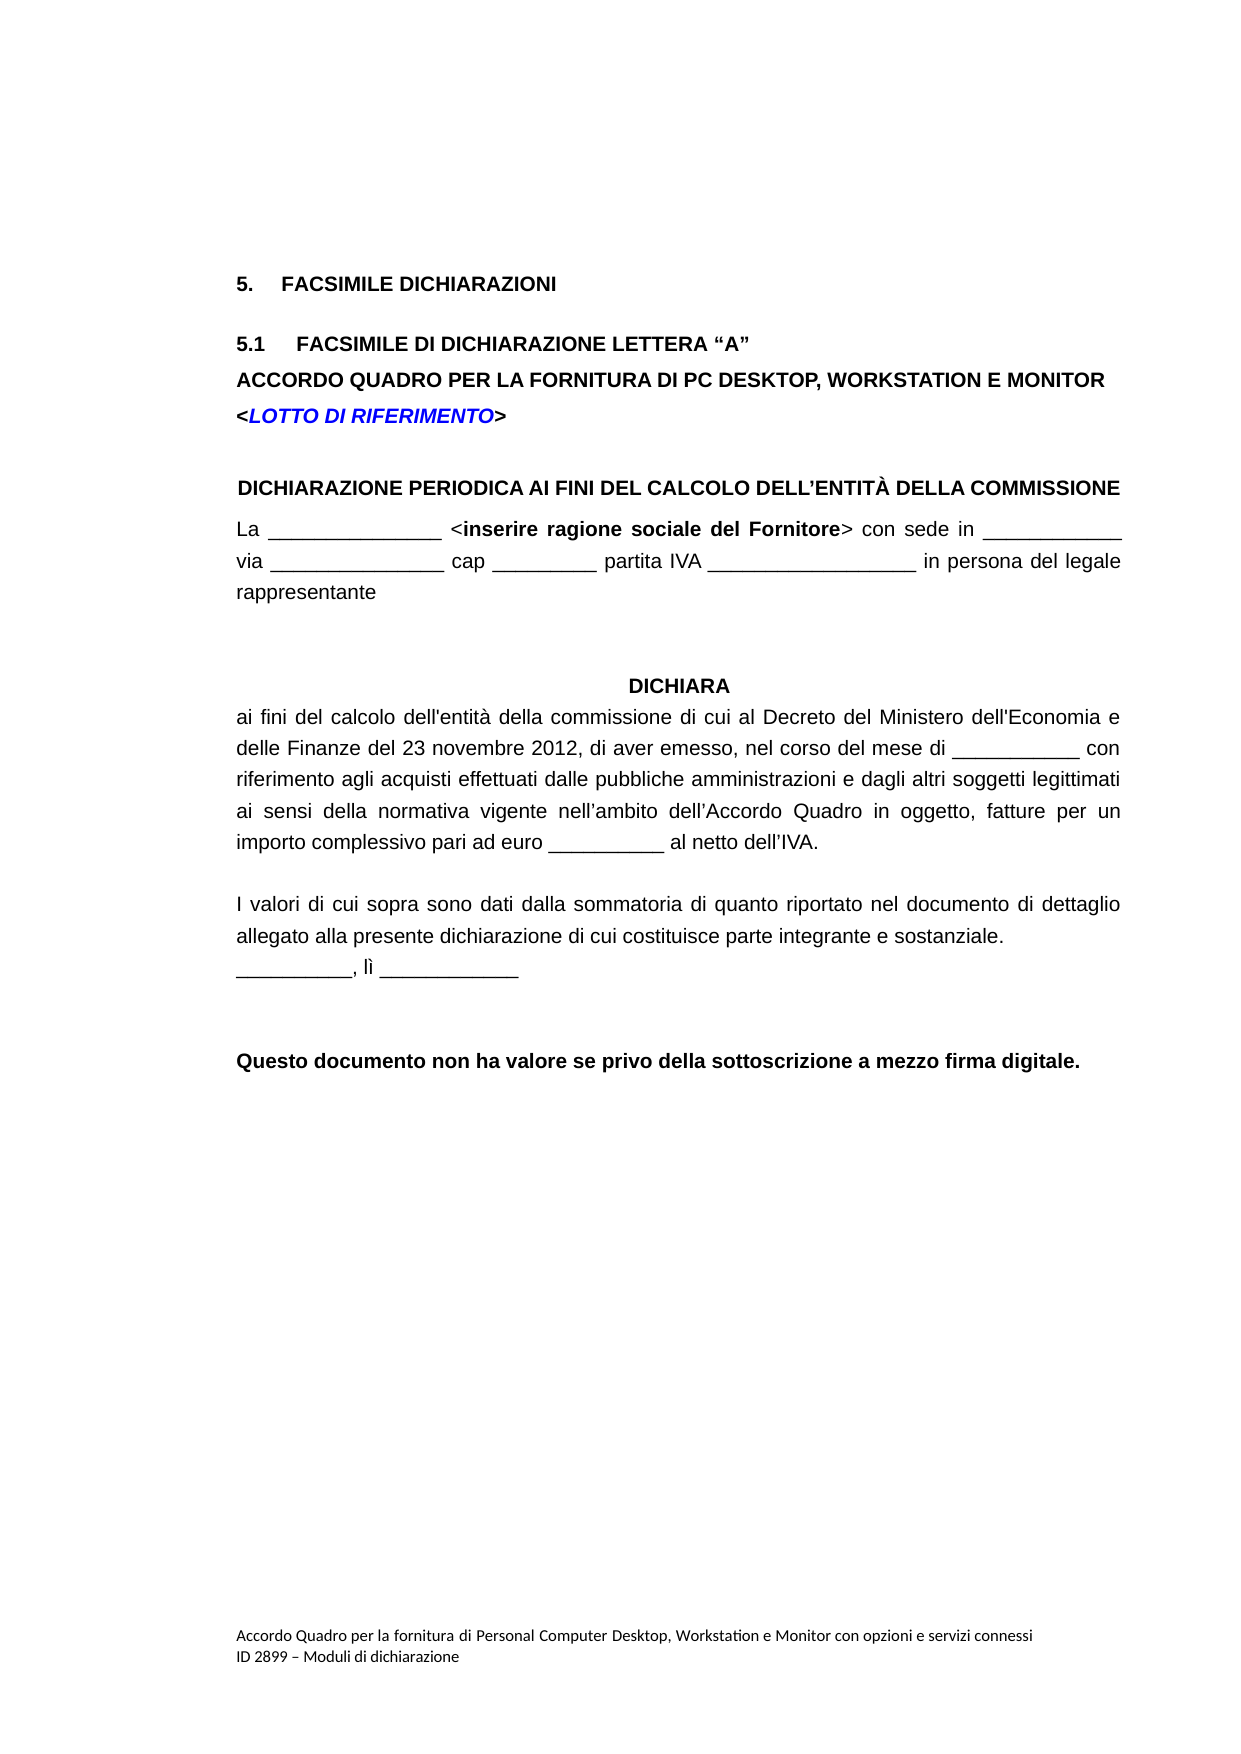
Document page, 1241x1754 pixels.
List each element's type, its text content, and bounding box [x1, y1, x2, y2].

text DICHIARAZIONE PERIODICA AI FINI DEL CALCOLO DELL’ENTITÀ DELLA COMMISSIONE [236, 476, 1122, 500]
subtitle facsimile dichiarazioni [236, 272, 1122, 296]
text ACCORDO QUADRO PER LA FORNITURA DI PC DESKTOP, WORKSTATION E MONITOR <LOTTO DI RIFERIMENTO> [236, 368, 1122, 428]
text ai fini del calcolo dell'entità della commissione di cui al Decreto del Ministero dell'Economia e delle Finanze del 23 novembre 2012, di aver emesso, nel corso del mese di ___________ con riferimento agli acquisti effettuati dalle pubbliche amministrazioni e dagli altri soggetti legittimati ai sensi della normativa vigente nell’ambito dell’Accordo Quadro in oggetto, fatture per un importo complessivo pari ad euro __________ al netto dell’IVA. [236, 699, 1122, 856]
text Questo documento non ha valore se privo della sottoscrizione a mezzo firma digitale. [236, 1043, 1122, 1074]
text DICHIARA [236, 668, 1122, 699]
text I valori di cui sopra sono dati dalla sommatoria di quanto riportato nel documento di dettaglio allegato alla presente dichiarazione di cui costituisce parte integrante e sostanziale. [236, 887, 1122, 949]
text __________, lì ____________ [236, 949, 1122, 981]
text La _______________ <inserire ragione sociale del Fornitore> con sede in ____________ via _______________ cap _________ partita IVA __________________ in persona del legale rappresentante [236, 512, 1122, 606]
subtitle 5.1 FACSIMILE DI DICHIARAZIONE LETTERA “A” [236, 332, 1122, 356]
